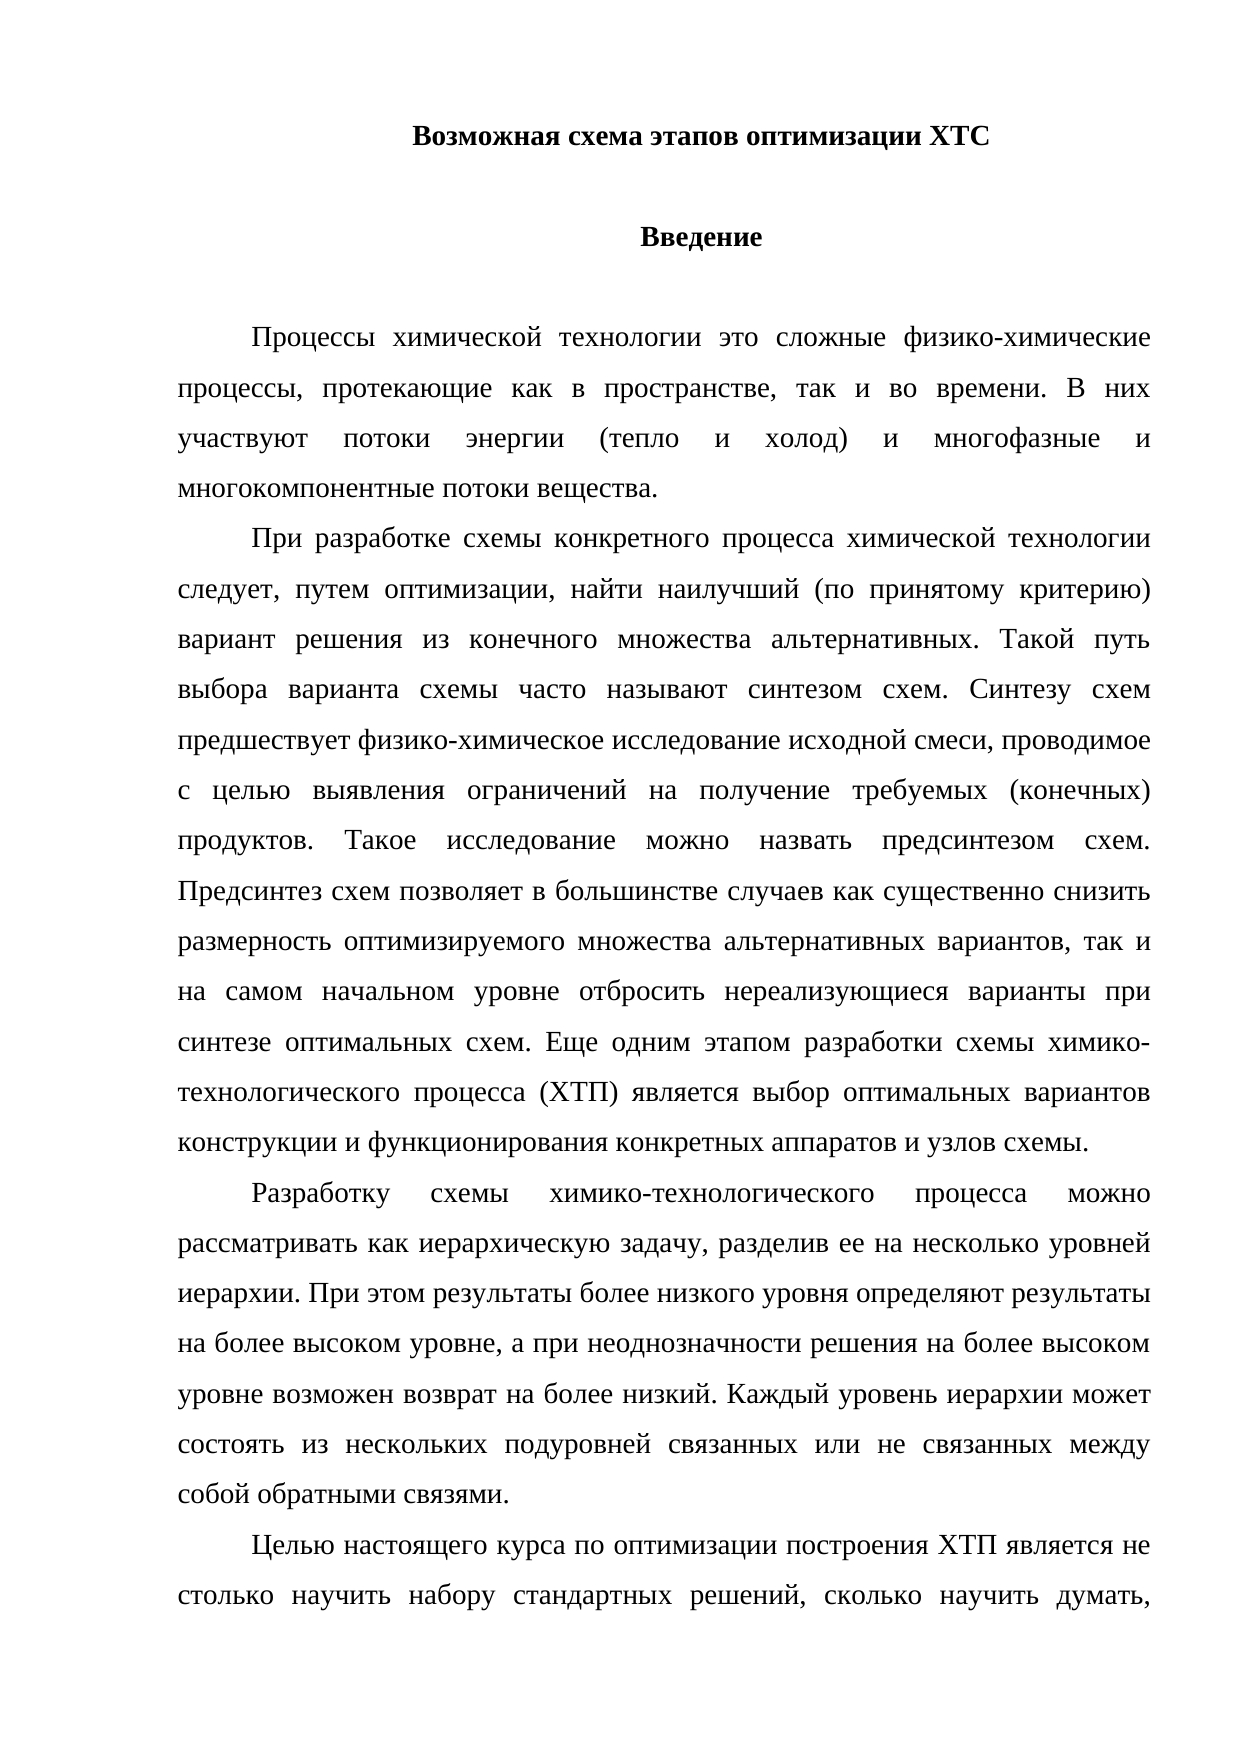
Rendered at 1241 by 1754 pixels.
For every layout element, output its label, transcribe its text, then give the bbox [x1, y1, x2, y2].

text Возможная схема этапов оптимизации ХТС [177, 118, 1152, 152]
text Процессы химической технологии это сложные физико-химические процессы, протекающие как в пространстве, так и во времени. В них участвуют потоки энергии (тепло и холод) и многофазные и многокомпонентные потоки вещества. [177, 319, 1152, 504]
text Введение [177, 219, 1152, 252]
text При разработке схемы конкретного процесса химической технологии следует, путем оптимизации, найти наилучший (по принятому критерию) вариант решения из конечного множества альтернативных. Такой путь выбора варианта схемы часто называют синтезом схем. Синтезу схем предшествует физико-химическое исследование исходной смеси, проводимое с целью выявления ограничений на получение требуемых (конечных) продуктов. Такое исследование можно назвать предсинтезом схем. Предсинтез схем позволяет в большинстве случаев как существенно снизить размерность оптимизируемого множества альтернативных вариантов, так и на самом начальном уровне отбросить нереализующиеся варианты при синтезе оптимальных схем. Еще одним этапом разработки схемы химико-технологического процесса (ХТП) является выбор оптимальных вариантов конструкции и функционирования конкретных аппаратов и узлов схемы. [177, 521, 1152, 1158]
text Разработку схемы химико-технологического процесса можно рассматривать как иерархическую задачу, разделив ее на несколько уровней иерархии. При этом результаты более низкого уровня определяют результаты на более высоком уровне, а при неоднозначности решения на более высоком уровне возможен возврат на более низкий. Каждый уровень иерархии может состоять из нескольких подуровней связанных или не связанных между собой обратными связями. [177, 1175, 1152, 1510]
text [177, 1527, 1152, 1611]
